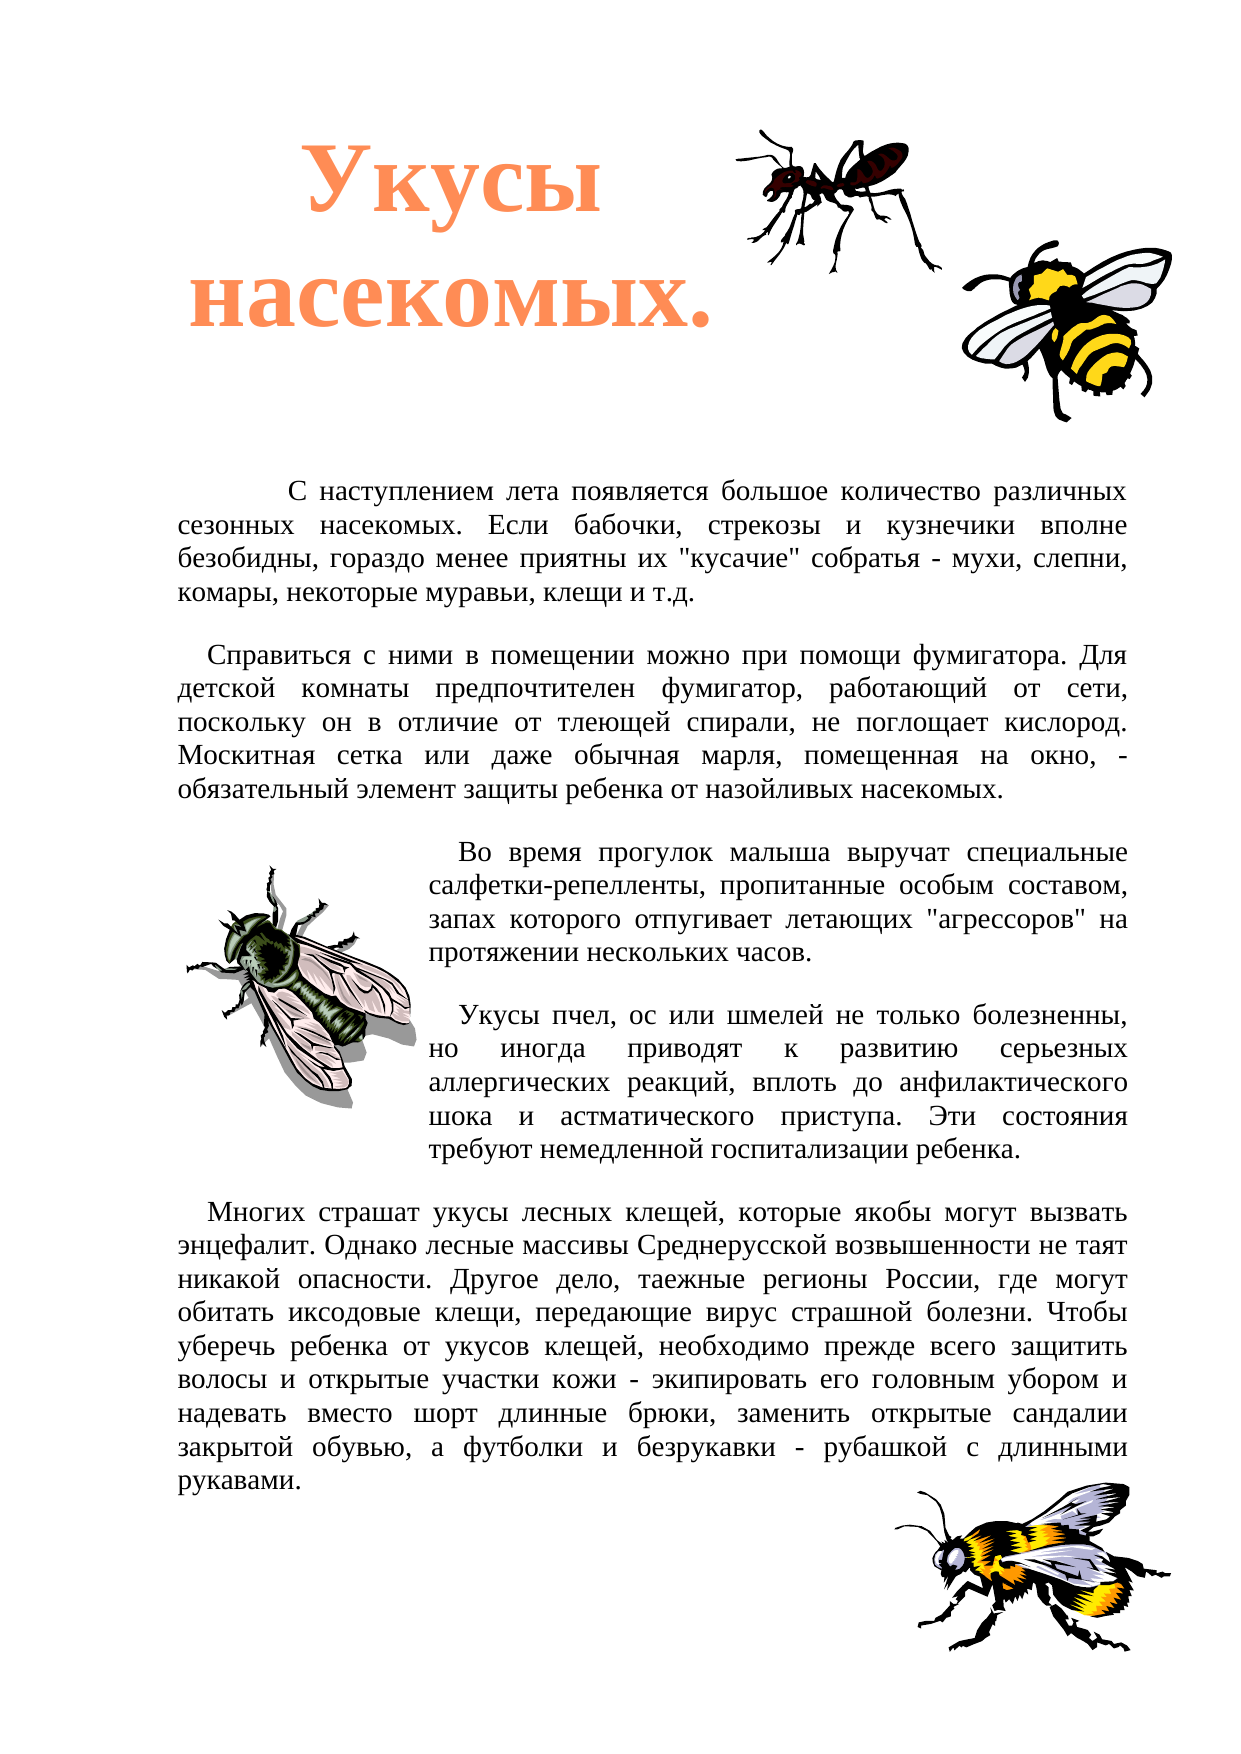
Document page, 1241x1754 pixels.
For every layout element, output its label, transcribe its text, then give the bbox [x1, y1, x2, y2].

text Во время прогулок малыша выручат специальные салфетки-репелленты, пропитанные особым составом, запах которого отпугивает летающих "агрессоров" на протяжении нескольких часов. [428, 834, 1128, 968]
text Многих страшат укусы лесных клещей, которые якобы могут вызвать энцефалит. Однако лесные массивы Среднерусской возвышенности не таят никакой опасности. Другое дело, таежные регионы России, где могут обитать иксодовые клещи, передающие вирус страшной болезни. Чтобы уберечь ребенка от укусов клещей, необходимо прежде всего защитить волосы и открытые участки кожи - экипировать его головным убором и надевать вместо шорт длинные брюки, заменить открытые сандалии закрытой обувью, а футболки и безрукавки - рубашкой с длинными рукавами. [177, 1194, 1128, 1496]
text Укусы пчел, ос или шмелей не только болезненны, но иногда приводят к развитию серьезных аллергических реакций, вплоть до анфилактического шока и астматического приступа. Эти состояния требуют немедленной госпитализации ребенка. [428, 997, 1128, 1165]
table_header Укусы насекомых. [177, 118, 725, 444]
table_header [725, 118, 1152, 444]
text С наступлением лета появляется большое количество различных сезонных насекомых. Если бабочки, стрекозы и кузнечики вполне безобидны, гораздо менее приятны их "кусачие" собратья - мухи, слепни, комары, некоторые муравьи, клещи и т.д. [177, 473, 1128, 608]
text Справиться с ними в помещении можно при помощи фумигатора. Для детской комнаты предпочтителен фумигатор, работающий от сети, поскольку он в отличие от тлеющей спирали, не поглощает кислород. Москитная сетка или даже обычная марля, помещенная на окно, - обязательный элемент защиты ребенка от назойливых насекомых. [177, 637, 1128, 804]
